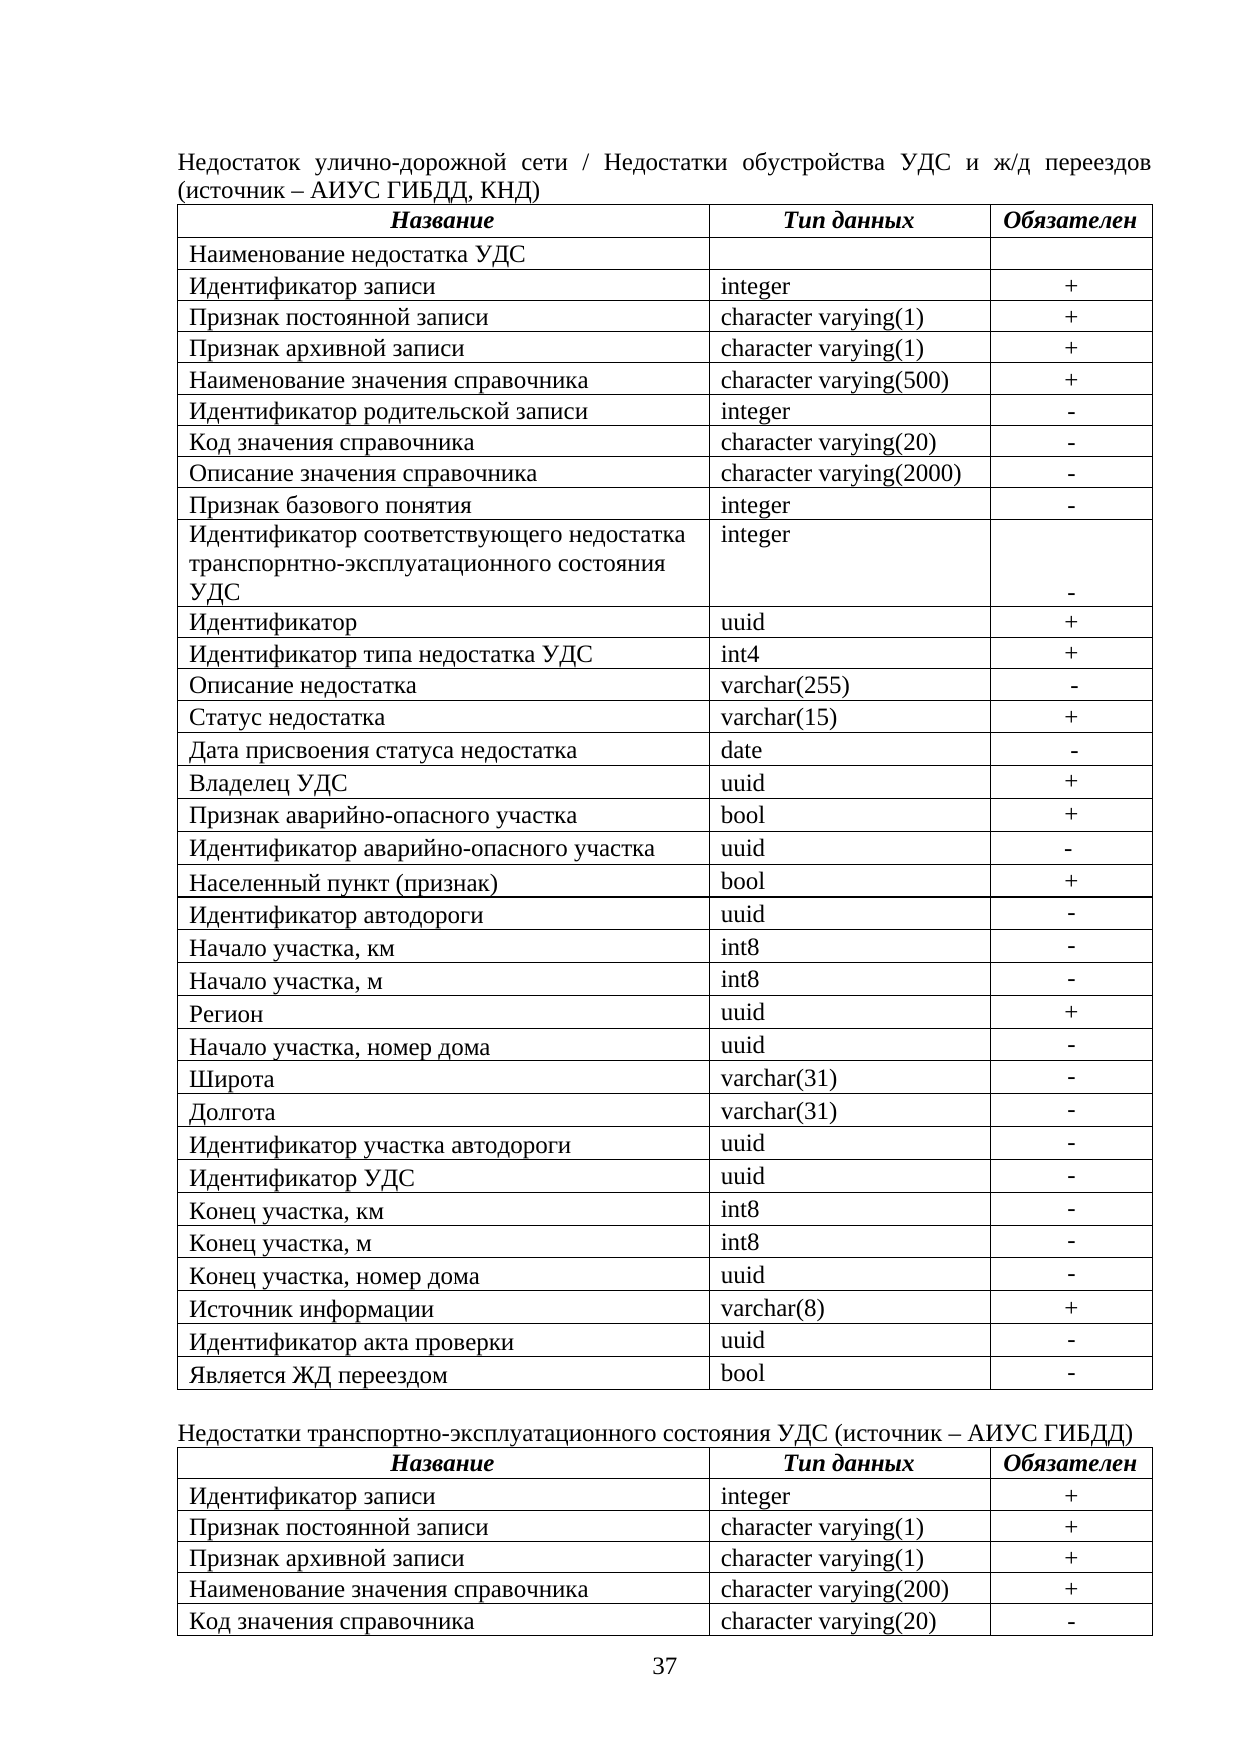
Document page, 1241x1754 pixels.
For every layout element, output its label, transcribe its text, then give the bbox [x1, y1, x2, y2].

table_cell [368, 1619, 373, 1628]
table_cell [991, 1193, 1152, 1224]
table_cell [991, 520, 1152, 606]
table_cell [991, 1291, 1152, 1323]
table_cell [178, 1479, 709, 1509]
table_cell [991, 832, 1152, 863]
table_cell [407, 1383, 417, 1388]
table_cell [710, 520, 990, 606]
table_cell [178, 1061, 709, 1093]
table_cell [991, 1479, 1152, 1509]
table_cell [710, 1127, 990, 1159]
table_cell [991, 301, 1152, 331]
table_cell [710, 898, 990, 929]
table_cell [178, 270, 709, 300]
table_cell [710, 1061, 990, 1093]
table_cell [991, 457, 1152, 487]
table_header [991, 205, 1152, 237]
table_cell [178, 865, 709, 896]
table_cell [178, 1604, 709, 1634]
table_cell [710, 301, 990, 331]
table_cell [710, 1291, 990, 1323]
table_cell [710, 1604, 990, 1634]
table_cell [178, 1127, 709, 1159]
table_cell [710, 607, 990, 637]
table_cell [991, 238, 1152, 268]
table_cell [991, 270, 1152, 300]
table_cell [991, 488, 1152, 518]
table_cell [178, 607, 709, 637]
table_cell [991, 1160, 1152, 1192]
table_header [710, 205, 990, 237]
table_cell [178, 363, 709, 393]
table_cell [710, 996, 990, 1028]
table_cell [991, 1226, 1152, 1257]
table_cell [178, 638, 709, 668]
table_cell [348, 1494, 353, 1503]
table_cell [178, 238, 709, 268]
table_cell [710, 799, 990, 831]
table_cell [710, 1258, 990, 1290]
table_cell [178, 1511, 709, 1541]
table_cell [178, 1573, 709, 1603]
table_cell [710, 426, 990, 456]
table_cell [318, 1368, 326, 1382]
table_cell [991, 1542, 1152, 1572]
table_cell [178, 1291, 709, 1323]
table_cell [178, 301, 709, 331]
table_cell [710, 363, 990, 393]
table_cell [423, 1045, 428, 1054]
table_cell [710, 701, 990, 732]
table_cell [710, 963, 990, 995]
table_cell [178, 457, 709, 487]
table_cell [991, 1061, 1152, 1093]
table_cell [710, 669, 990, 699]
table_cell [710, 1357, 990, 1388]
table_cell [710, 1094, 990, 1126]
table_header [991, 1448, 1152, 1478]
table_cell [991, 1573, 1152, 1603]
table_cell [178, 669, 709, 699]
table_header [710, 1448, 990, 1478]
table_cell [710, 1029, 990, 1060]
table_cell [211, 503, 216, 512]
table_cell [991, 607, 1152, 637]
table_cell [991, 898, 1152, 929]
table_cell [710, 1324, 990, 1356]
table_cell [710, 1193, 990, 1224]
text Недостатки транспортно-эксплуатационного состояния УДС (источник – АИУС ГИБДД) [177, 1418, 1152, 1447]
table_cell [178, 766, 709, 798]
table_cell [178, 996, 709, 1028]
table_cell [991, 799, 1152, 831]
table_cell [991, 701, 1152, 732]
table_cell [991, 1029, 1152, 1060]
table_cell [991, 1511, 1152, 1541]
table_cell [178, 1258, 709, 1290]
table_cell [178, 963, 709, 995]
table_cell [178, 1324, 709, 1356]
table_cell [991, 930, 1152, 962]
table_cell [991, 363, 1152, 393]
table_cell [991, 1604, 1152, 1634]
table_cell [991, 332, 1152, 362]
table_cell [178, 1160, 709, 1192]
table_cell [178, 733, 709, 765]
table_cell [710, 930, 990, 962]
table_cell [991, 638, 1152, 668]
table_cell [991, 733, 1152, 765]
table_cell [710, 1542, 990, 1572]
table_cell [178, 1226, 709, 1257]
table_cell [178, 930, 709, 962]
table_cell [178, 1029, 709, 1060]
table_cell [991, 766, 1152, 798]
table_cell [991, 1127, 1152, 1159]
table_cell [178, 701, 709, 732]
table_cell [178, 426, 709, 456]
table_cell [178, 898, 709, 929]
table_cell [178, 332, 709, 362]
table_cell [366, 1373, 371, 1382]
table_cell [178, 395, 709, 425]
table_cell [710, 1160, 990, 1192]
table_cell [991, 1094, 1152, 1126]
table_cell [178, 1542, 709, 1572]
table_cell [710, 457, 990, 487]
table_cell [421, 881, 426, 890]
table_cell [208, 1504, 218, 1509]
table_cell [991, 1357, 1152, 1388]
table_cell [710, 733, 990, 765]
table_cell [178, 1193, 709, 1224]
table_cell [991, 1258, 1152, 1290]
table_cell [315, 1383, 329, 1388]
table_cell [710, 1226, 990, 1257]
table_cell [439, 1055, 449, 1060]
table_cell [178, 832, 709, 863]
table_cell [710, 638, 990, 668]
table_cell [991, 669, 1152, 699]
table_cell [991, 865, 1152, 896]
text Недостаток улично-дорожной сети / Недостатки обустройства УДС и ж/д переездов (источник – АИУС ГИБДД, КНД) [177, 147, 1152, 204]
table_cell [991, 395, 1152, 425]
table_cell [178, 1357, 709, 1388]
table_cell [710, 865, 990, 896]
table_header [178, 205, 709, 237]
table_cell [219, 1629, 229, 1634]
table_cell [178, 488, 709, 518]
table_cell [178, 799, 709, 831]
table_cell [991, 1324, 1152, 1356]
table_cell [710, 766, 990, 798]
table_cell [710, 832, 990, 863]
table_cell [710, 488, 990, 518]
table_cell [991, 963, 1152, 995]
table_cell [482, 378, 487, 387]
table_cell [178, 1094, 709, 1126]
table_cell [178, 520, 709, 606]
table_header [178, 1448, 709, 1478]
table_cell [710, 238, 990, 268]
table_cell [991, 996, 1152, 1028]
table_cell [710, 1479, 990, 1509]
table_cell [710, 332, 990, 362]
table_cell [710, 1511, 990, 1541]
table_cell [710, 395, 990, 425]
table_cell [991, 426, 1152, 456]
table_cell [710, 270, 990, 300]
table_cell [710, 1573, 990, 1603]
